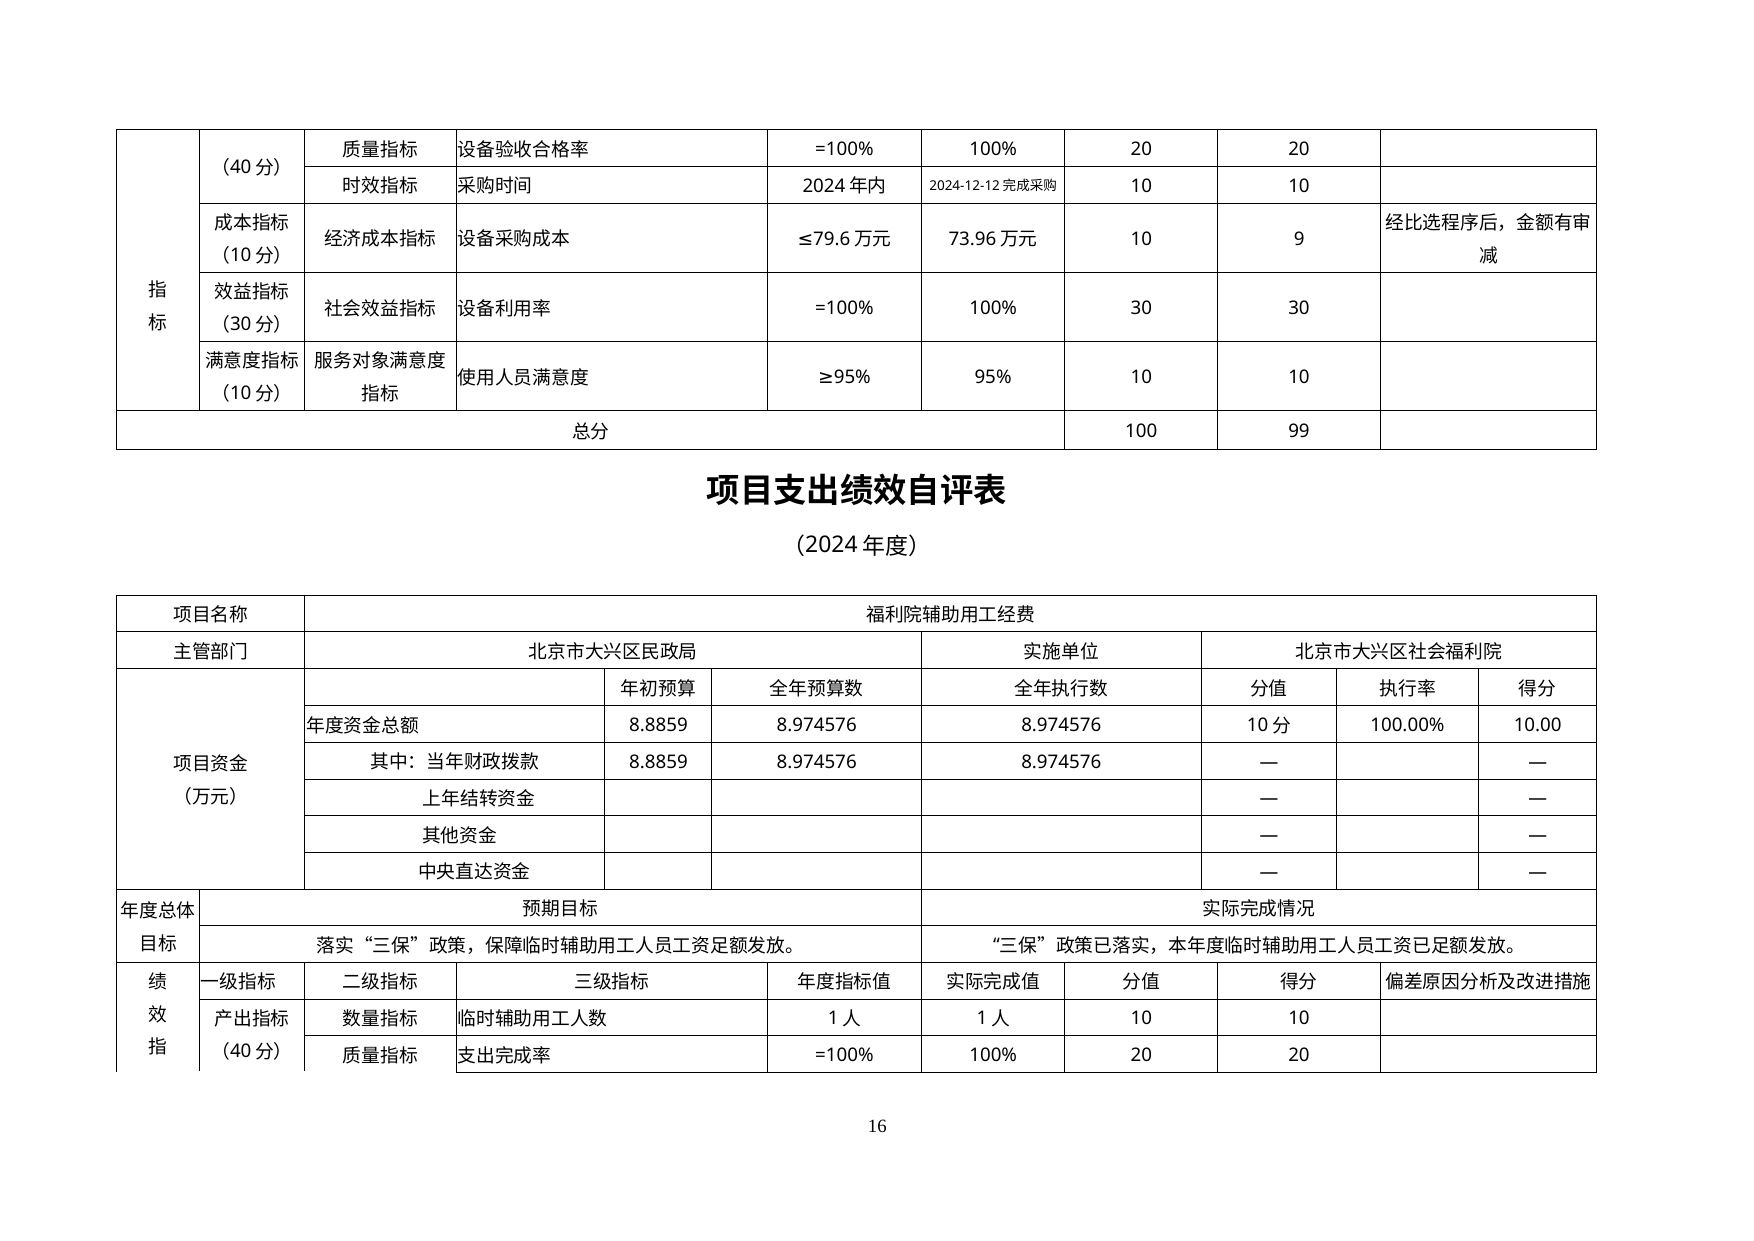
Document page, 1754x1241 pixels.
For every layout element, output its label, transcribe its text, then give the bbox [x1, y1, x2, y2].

table_cell 2024-12-12完成采购 [922, 167, 1064, 202]
table_cell [1381, 167, 1596, 202]
table_cell 实施单位 [922, 632, 1201, 668]
table_cell [712, 816, 921, 852]
table_cell 99 [1218, 411, 1380, 449]
table_cell 使用人员满意度 [457, 342, 767, 410]
table_cell 项目支出绩效自评表 [117, 450, 1596, 526]
table_cell 经济成本指标 [305, 204, 456, 272]
table_cell 偏差原因分析及改进措施 [1381, 963, 1596, 999]
table_cell 项目资金 （万元） [117, 669, 304, 889]
table_cell [712, 780, 921, 815]
table_cell 福利院辅助用工经费 [305, 596, 1596, 631]
table_cell 中央直达资金 [305, 853, 604, 889]
table_cell 20 [1065, 1036, 1217, 1072]
table_cell 产出指标（40分） [199, 1000, 304, 1072]
table_cell 全年执行数 [922, 669, 1201, 705]
table_cell 一级指标 [200, 963, 304, 999]
table_cell 年初预算 [605, 669, 711, 705]
table_cell [605, 853, 711, 889]
table_cell [1337, 853, 1478, 889]
table_cell 100.00% [1337, 706, 1478, 742]
table_cell 时效指标 [305, 167, 456, 202]
table_cell 20 [1218, 1036, 1380, 1072]
table_cell 采购时间 [457, 167, 767, 202]
table_cell [1381, 273, 1596, 341]
table_cell 8.8859 [605, 743, 711, 779]
table_cell — [1202, 780, 1336, 815]
table_cell 设备验收合格率 [457, 130, 767, 166]
table_cell 8.974576 [922, 706, 1201, 742]
table_cell [605, 780, 711, 815]
table_cell 10 [1218, 342, 1380, 410]
table_cell 其他资金 [305, 816, 604, 852]
table_cell （2024年度） [117, 526, 1596, 594]
table_cell 100% [922, 273, 1064, 341]
table_cell 10.00 [1479, 706, 1596, 742]
table_cell =100% [768, 130, 921, 166]
table_cell [1381, 1000, 1596, 1035]
table_cell 100% [922, 1036, 1064, 1072]
table_cell 100% [922, 130, 1064, 166]
table_cell 执行率 [1337, 669, 1478, 705]
table_cell 8.974576 [712, 743, 921, 779]
table_cell 2024年内 [768, 167, 921, 202]
table_cell 10 [1065, 342, 1217, 410]
table_cell 支出完成率 [457, 1036, 767, 1072]
table_cell 质量指标 [305, 1036, 456, 1072]
table_cell 分值 [1065, 963, 1217, 999]
table_cell — [1202, 853, 1336, 889]
table_cell =100% [768, 1036, 921, 1072]
table_cell 73.96万元 [922, 204, 1064, 272]
table_cell 主管部门 [117, 632, 304, 668]
table_cell 数量指标 [305, 1000, 456, 1035]
table_cell 1人 [922, 1000, 1064, 1035]
table_cell 得分 [1479, 669, 1596, 705]
table_cell [1337, 780, 1478, 815]
table_cell 产出指标（40分） [200, 130, 304, 202]
table_cell — [1202, 743, 1336, 779]
table_cell 30 [1065, 273, 1217, 341]
table_cell 三级指标 [457, 963, 767, 999]
table_cell 10 [1065, 167, 1217, 202]
table_cell — [1479, 743, 1596, 779]
table_cell [922, 816, 1201, 852]
table_cell 30 [1218, 273, 1380, 341]
table_cell — [1202, 816, 1336, 852]
table_cell “三保”政策已落实，本年度临时辅助用工人员工资已足额发放。 [922, 926, 1596, 962]
table_cell 质量指标 [305, 130, 456, 166]
table_cell [1337, 816, 1478, 852]
table_cell [605, 816, 711, 852]
table_cell 10分 [1202, 706, 1336, 742]
table_cell 实际完成情况 [922, 890, 1596, 925]
table_cell 效益指标（30分） [200, 273, 304, 341]
table_cell [305, 669, 604, 705]
table_cell =100% [768, 273, 921, 341]
table_cell 北京市大兴区社会福利院 [1202, 632, 1596, 668]
table_cell 100 [1065, 411, 1217, 449]
table_cell — [1479, 853, 1596, 889]
table_cell 8.974576 [712, 706, 921, 742]
table_cell 年度资金总额 [305, 706, 604, 742]
table_cell 临时辅助用工人数 [457, 1000, 767, 1035]
table_cell 总分 [117, 411, 1064, 449]
table_cell 年度指标值 [768, 963, 921, 999]
table_cell [922, 780, 1201, 815]
table_cell 10 [1218, 1000, 1380, 1035]
table_cell 服务对象满意度指标 [305, 342, 456, 410]
table_cell [1381, 1036, 1596, 1072]
table_cell — [1479, 816, 1596, 852]
table_cell 得分 [1218, 963, 1380, 999]
table_cell 8.8859 [605, 706, 711, 742]
table_cell 上年结转资金 [305, 780, 604, 815]
table_cell 9 [1218, 204, 1380, 272]
table_cell 10 [1065, 204, 1217, 272]
table_cell 设备利用率 [457, 273, 767, 341]
table_cell ≤79.6万元 [768, 204, 921, 272]
table_cell ≥95% [768, 342, 921, 410]
table_cell [1381, 130, 1596, 166]
table_cell 8.974576 [922, 743, 1201, 779]
table_cell 设备采购成本 [457, 204, 767, 272]
table_cell 实际完成值 [922, 963, 1064, 999]
table_cell 北京市大兴区民政局 [305, 632, 921, 668]
table_cell 10 [1218, 167, 1380, 202]
table_cell 绩 效 指 标 [117, 963, 199, 1072]
table_cell [712, 853, 921, 889]
table_cell [1381, 342, 1596, 410]
table_cell 项目名称 [117, 596, 304, 631]
table_cell 全年预算数 [712, 669, 921, 705]
table_cell [922, 853, 1201, 889]
table_cell 年度总体目标 [117, 890, 199, 962]
table_cell 20 [1065, 130, 1217, 166]
table_cell 10 [1065, 1000, 1217, 1035]
table_cell 1人 [768, 1000, 921, 1035]
table_cell 其中：当年财政拨款 [305, 743, 604, 779]
table_cell 二级指标 [305, 963, 456, 999]
table_cell 社会效益指标 [305, 273, 456, 341]
table_cell — [1479, 780, 1596, 815]
table_cell 预期目标 [200, 890, 921, 925]
table_cell 经比选程序后，金额有审减 [1381, 204, 1596, 272]
table_cell 满意度指标（10分） [200, 342, 304, 410]
table_cell [1337, 743, 1478, 779]
table_cell 20 [1218, 130, 1380, 166]
table_cell 95% [922, 342, 1064, 410]
table_cell 成本指标（10分） [200, 204, 304, 272]
table_cell 落实“三保”政策，保障临时辅助用工人员工资足额发放。 [200, 926, 921, 962]
table_cell 分值 [1202, 669, 1336, 705]
table_cell [1381, 411, 1596, 449]
